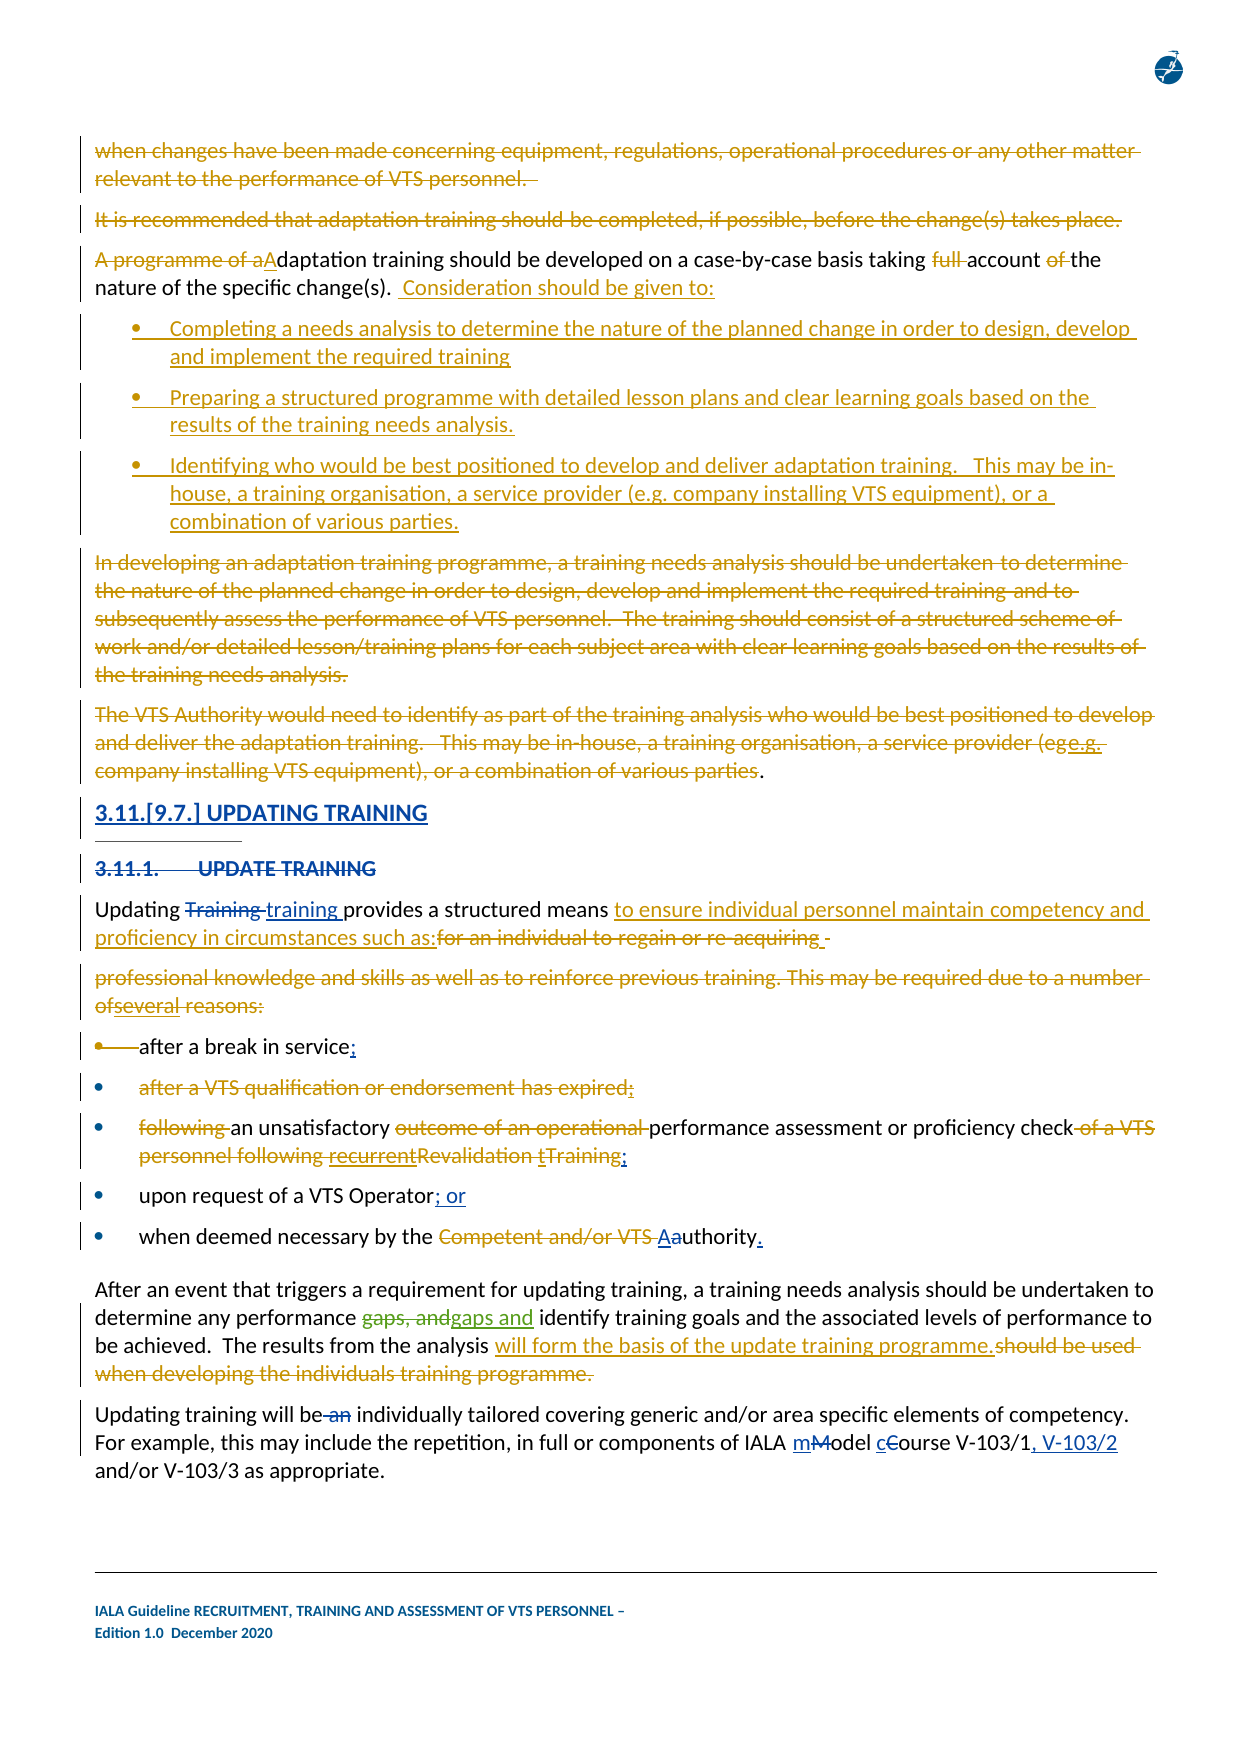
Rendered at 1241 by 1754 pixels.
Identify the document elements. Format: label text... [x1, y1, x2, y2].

text an unsatisfactory performance assessment or proficiency check [94, 1113, 1157, 1169]
text upon request of a VTS Operator [94, 1182, 1157, 1210]
text when deemed necessary by the uthority [94, 1222, 1157, 1250]
text Updating provides a structured means [94, 895, 1157, 951]
text daptation training should be developed on a case-by-case basis taking account the nature of the specific change(s). [94, 246, 1157, 302]
text After an event that triggers a requirement for updating training, a training needs analysis should be undertaken to determine any performance identify training goals and the associated levels of performance to be achieved. The results from the analysis [94, 1275, 1157, 1387]
text after a break in service [94, 1032, 1157, 1060]
text Updating training will be individually tailored covering generic and/or area specific elements of competency. For example, this may include the repetition, in full or components of IALA odel ourse V-103/1 and/or V-103/3 as appropriate. [94, 1400, 1157, 1484]
text . [94, 700, 1157, 784]
picture [1123, 0, 1241, 119]
